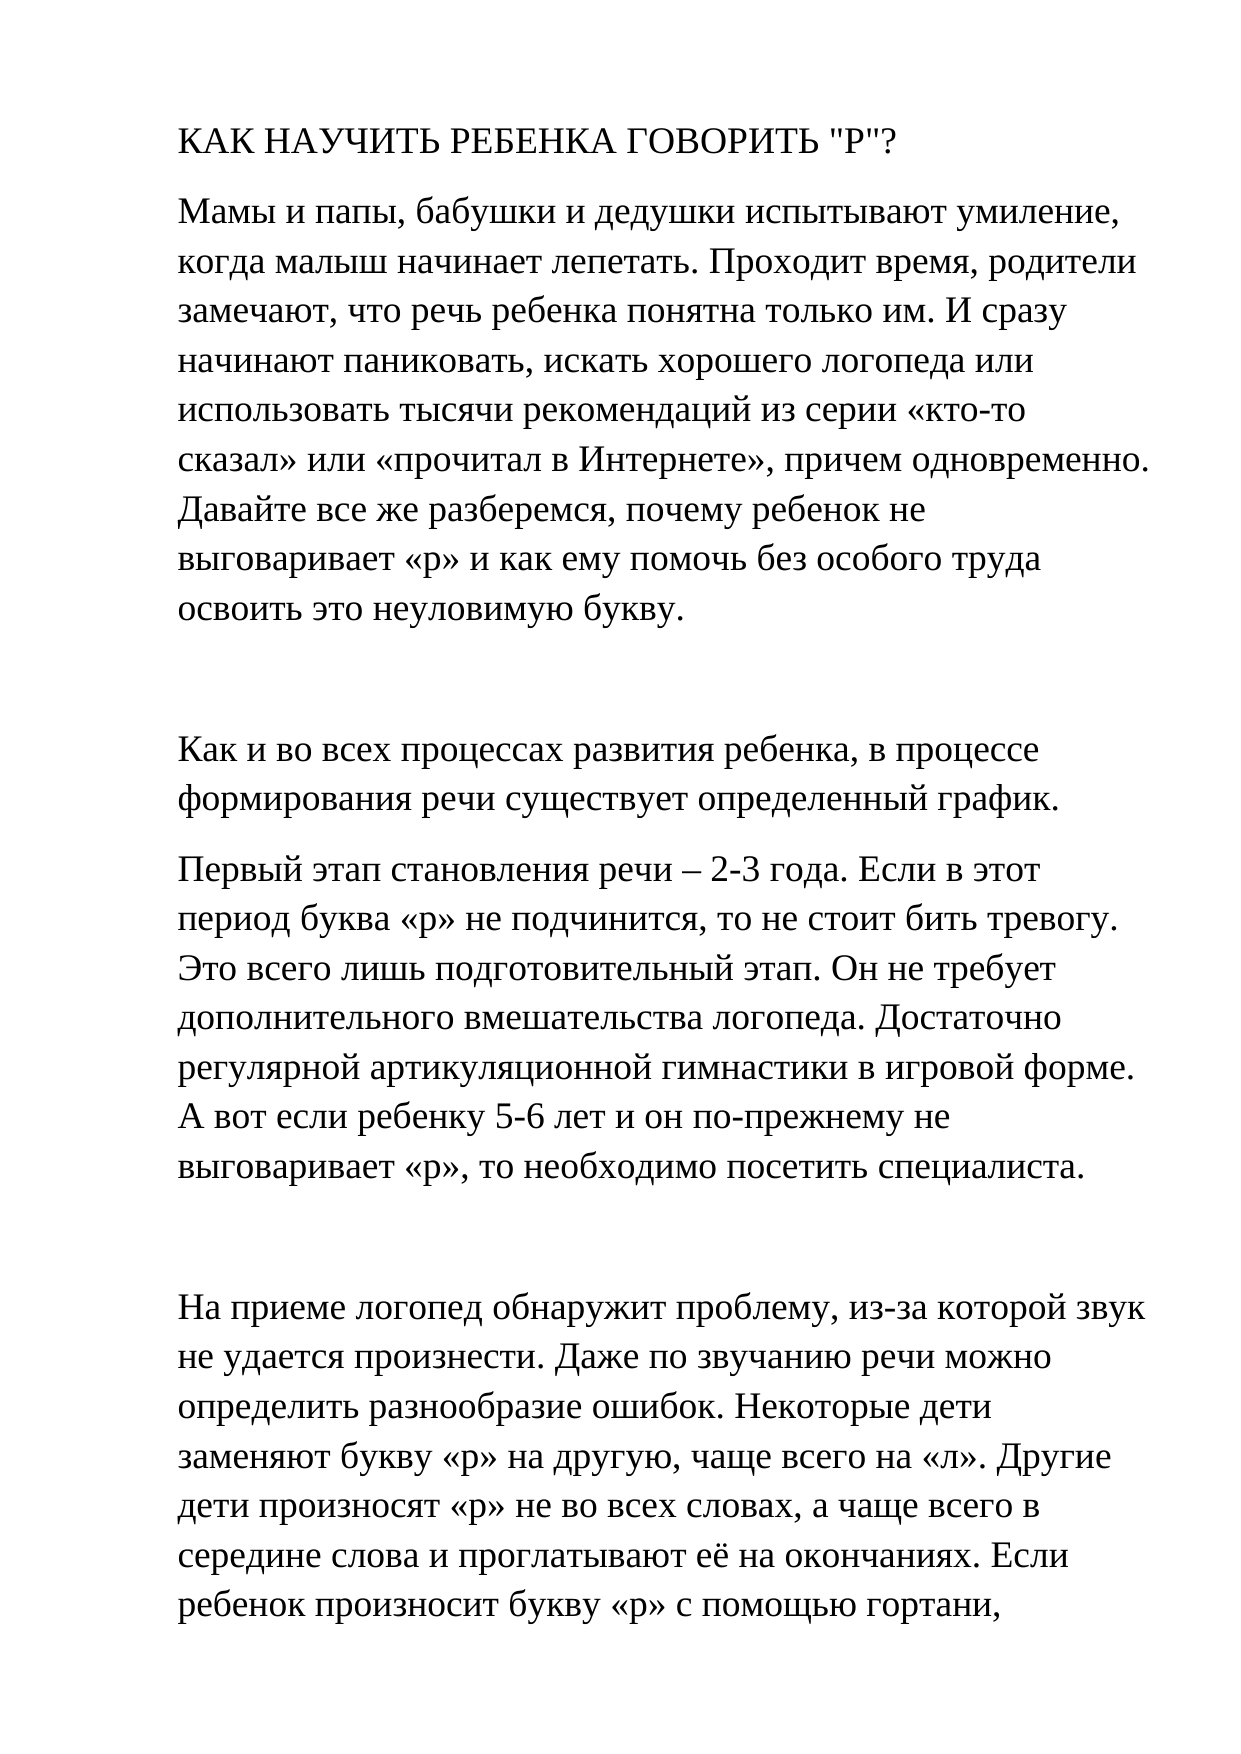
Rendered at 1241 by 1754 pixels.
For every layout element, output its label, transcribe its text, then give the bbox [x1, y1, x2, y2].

text Первый этап становления речи – 2-3 года. Если в этот период буква «р» не подчинится, то не стоит бить тревогу. Это всего лишь подготовительный этап. Он не требует дополнительного вмешательства логопеда. Достаточно регулярной артикуляционной гимнастики в игровой форме. А вот если ребенку 5-6 лет и он по-прежнему не выговаривает «р», то необходимо посетить специалиста. [177, 846, 1152, 1187]
text Как и во всех процессах развития ребенка, в процессе формирования речи существует определенный график. [177, 726, 1152, 819]
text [177, 1284, 1152, 1625]
text КАК НАУЧИТЬ РЕБЕНКА ГОВОРИТЬ "Р"? [177, 118, 1152, 161]
text Мамы и папы, бабушки и дедушки испытывают умиление, когда малыш начинает лепетать. Проходит время, родители замечают, что речь ребенка понятна только им. И сразу начинают паниковать, искать хорошего логопеда или использовать тысячи рекомендаций из серии «кто-то сказал» или «прочитал в Интернете», причем одновременно. Давайте все же разберемся, почему ребенок не выговаривает «р» и как ему помочь без особого труда освоить это неуловимую букву. [177, 188, 1152, 628]
